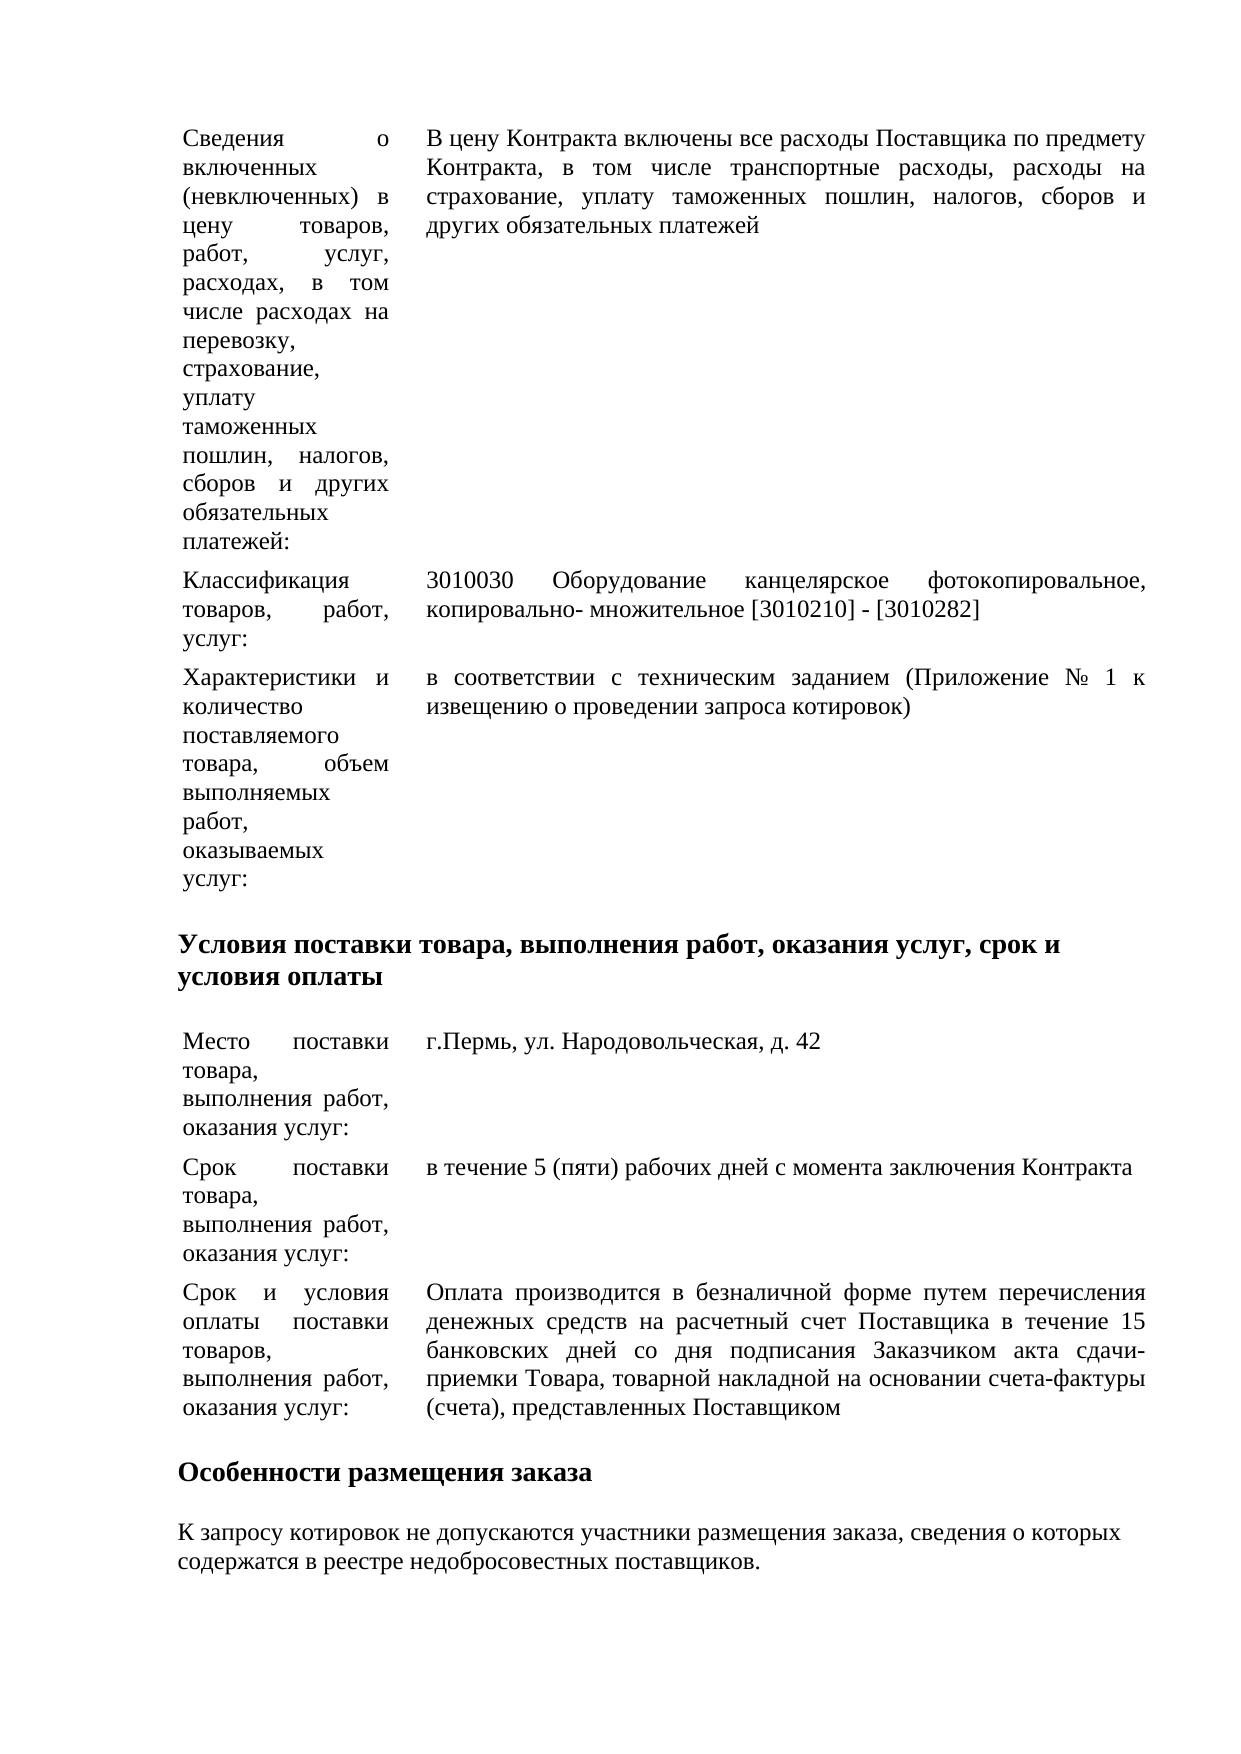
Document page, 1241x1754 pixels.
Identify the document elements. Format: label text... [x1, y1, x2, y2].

table_cell Срок поставки товара, выполнения работ, оказания услуг: [177, 1146, 421, 1272]
text Условия поставки товара, выполнения работ, оказания услуг, срок и условия оплаты [177, 927, 1152, 991]
table_cell в течение 5 (пяти) рабочих дней с момента заключения Контракта [421, 1146, 1152, 1272]
table_cell Оплата производится в безналичной форме путем перечисления денежных средств на расчетный счет Поставщика в течение 15 банковских дней со дня подписания Заказчиком акта сдачи-приемки Товара, товарной накладной на основании счета-фактуры (счета), представленных Поставщиком [421, 1272, 1152, 1426]
table_cell 3010030 Оборудование канцелярское фотокопировальное, копировально- множительное [3010210] - [3010282] [421, 560, 1152, 657]
table_header г.Пермь, ул. Народовольческая, д. 42 [421, 1021, 1152, 1146]
table_cell Сведения о включенных (невключенных) в цену товаров, работ, услуг, расходах, в том числе расходах на перевозку, страхование, уплату таможенных пошлин, налогов, сборов и других обязательных платежей: [177, 118, 421, 560]
table_cell в соответствии с техническим заданием (Приложение № 1 к извещению о проведении запроса котировок) [421, 657, 1152, 897]
table_cell Характеристики и количество поставляемого товара, объем выполняемых работ, оказываемых услуг: [177, 657, 421, 897]
text К запросу котировок не допускаются участники размещения заказа, сведения о которых содержатся в реестре недобросовестных поставщиков. [177, 1517, 1152, 1574]
table_cell В цену Контракта включены все расходы Поставщика по предмету Контракта, в том числе транспортные расходы, расходы на страхование, уплату таможенных пошлин, налогов, сборов и других обязательных платежей [421, 118, 1152, 560]
text Особенности размещения заказа [177, 1455, 1152, 1488]
table_header Место поставки товара, выполнения работ, оказания услуг: [177, 1021, 421, 1146]
table_cell Классификация товаров, работ, услуг: [177, 560, 421, 657]
table_cell Срок и условия оплаты поставки товаров, выполнения работ, оказания услуг: [177, 1272, 421, 1426]
